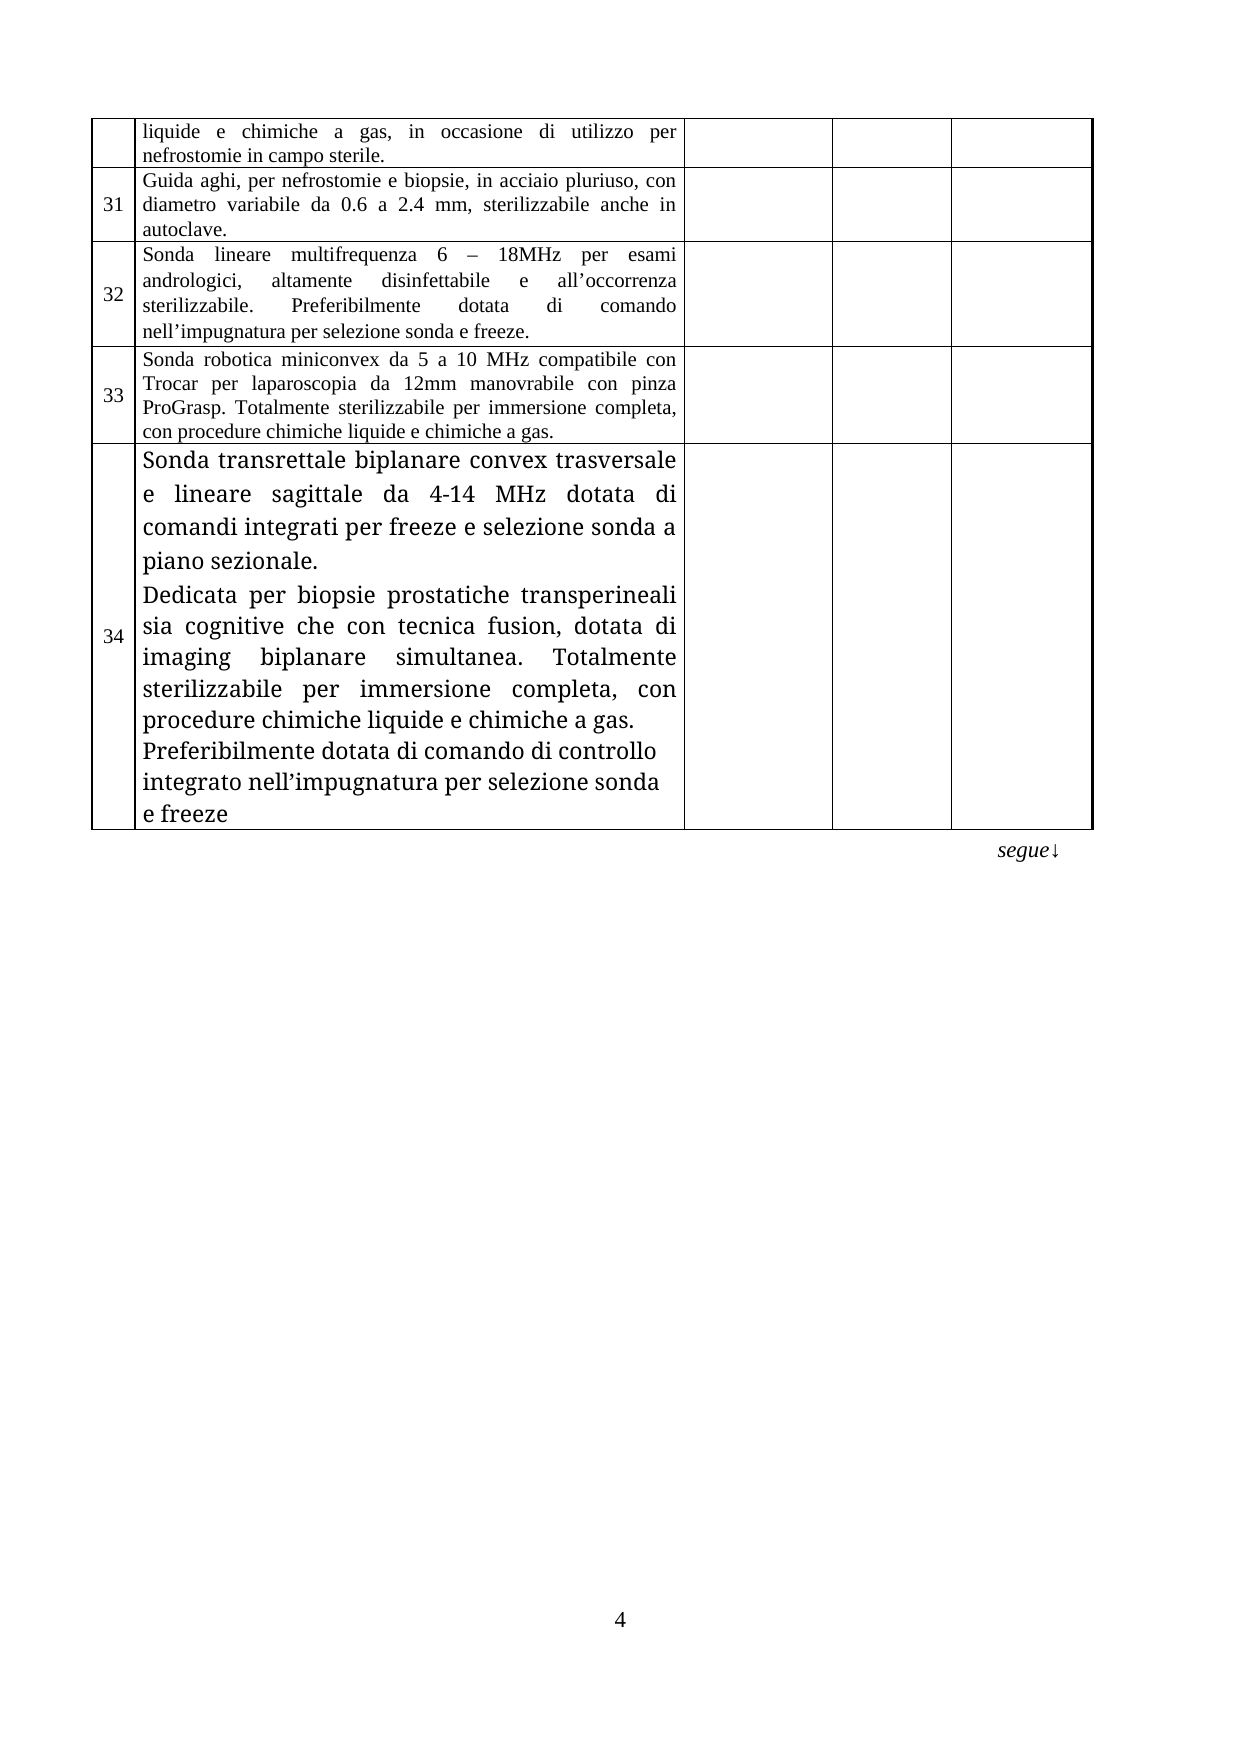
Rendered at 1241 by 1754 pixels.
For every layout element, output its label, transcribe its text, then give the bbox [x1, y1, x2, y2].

table_cell [685, 347, 832, 443]
table_cell [685, 444, 832, 829]
table_cell [685, 242, 832, 346]
table_cell [952, 347, 1091, 443]
table_cell [952, 242, 1091, 346]
table_cell 30 [93, 119, 134, 167]
table_cell [952, 168, 1091, 241]
text segue↓ [148, 836, 1063, 862]
table_cell 33 [93, 347, 134, 443]
table_cell Sonda robotica miniconvex da 5 a 10 MHz compatibile con Trocar per laparoscopia da 12mm manovrabile con pinza ProGrasp. Totalmente sterilizzabile per immersione completa, con procedure chimiche liquide e chimiche a gas. [136, 347, 684, 443]
table_cell [833, 168, 951, 241]
table_cell [833, 444, 951, 829]
table_cell Sonda lineare multifrequenza 6 – 18MHz per esami andrologici, altamente disinfettabile e all’occorrenza sterilizzabile. Preferibilmente dotata di comando nell’impugnatura per selezione sonda e freeze. [136, 242, 684, 346]
table_cell [833, 347, 951, 443]
table_cell [833, 242, 951, 346]
table_cell 34 [93, 444, 134, 829]
table_cell 31 [93, 168, 134, 241]
table_cell [685, 119, 832, 167]
table_cell Guida aghi, per nefrostomie e biopsie, in acciaio pluriuso, con diametro variabile da 0.6 a 2.4 mm, sterilizzabile anche in autoclave. [136, 168, 684, 241]
table_cell [952, 444, 1091, 829]
table_cell [952, 119, 1091, 167]
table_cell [136, 119, 684, 167]
table_cell [833, 119, 951, 167]
table_cell Sonda transrettale biplanare convex trasversale e lineare sagittale da 4-14 MHz dotata di comandi integrati per freeze e selezione sonda a piano sezionale. Dedicata per biopsie prostatiche transperineali sia cognitive che con tecnica fusion, dotata di imaging biplanare simultanea. Totalmente sterilizzabile per immersione completa, con procedure chimiche liquide e chimiche a gas. Preferibilmente dotata di comando di controllo integrato nell’impugnatura per selezione sonda e freeze [136, 444, 684, 829]
table_cell [685, 168, 832, 241]
table_cell 32 [93, 242, 134, 346]
